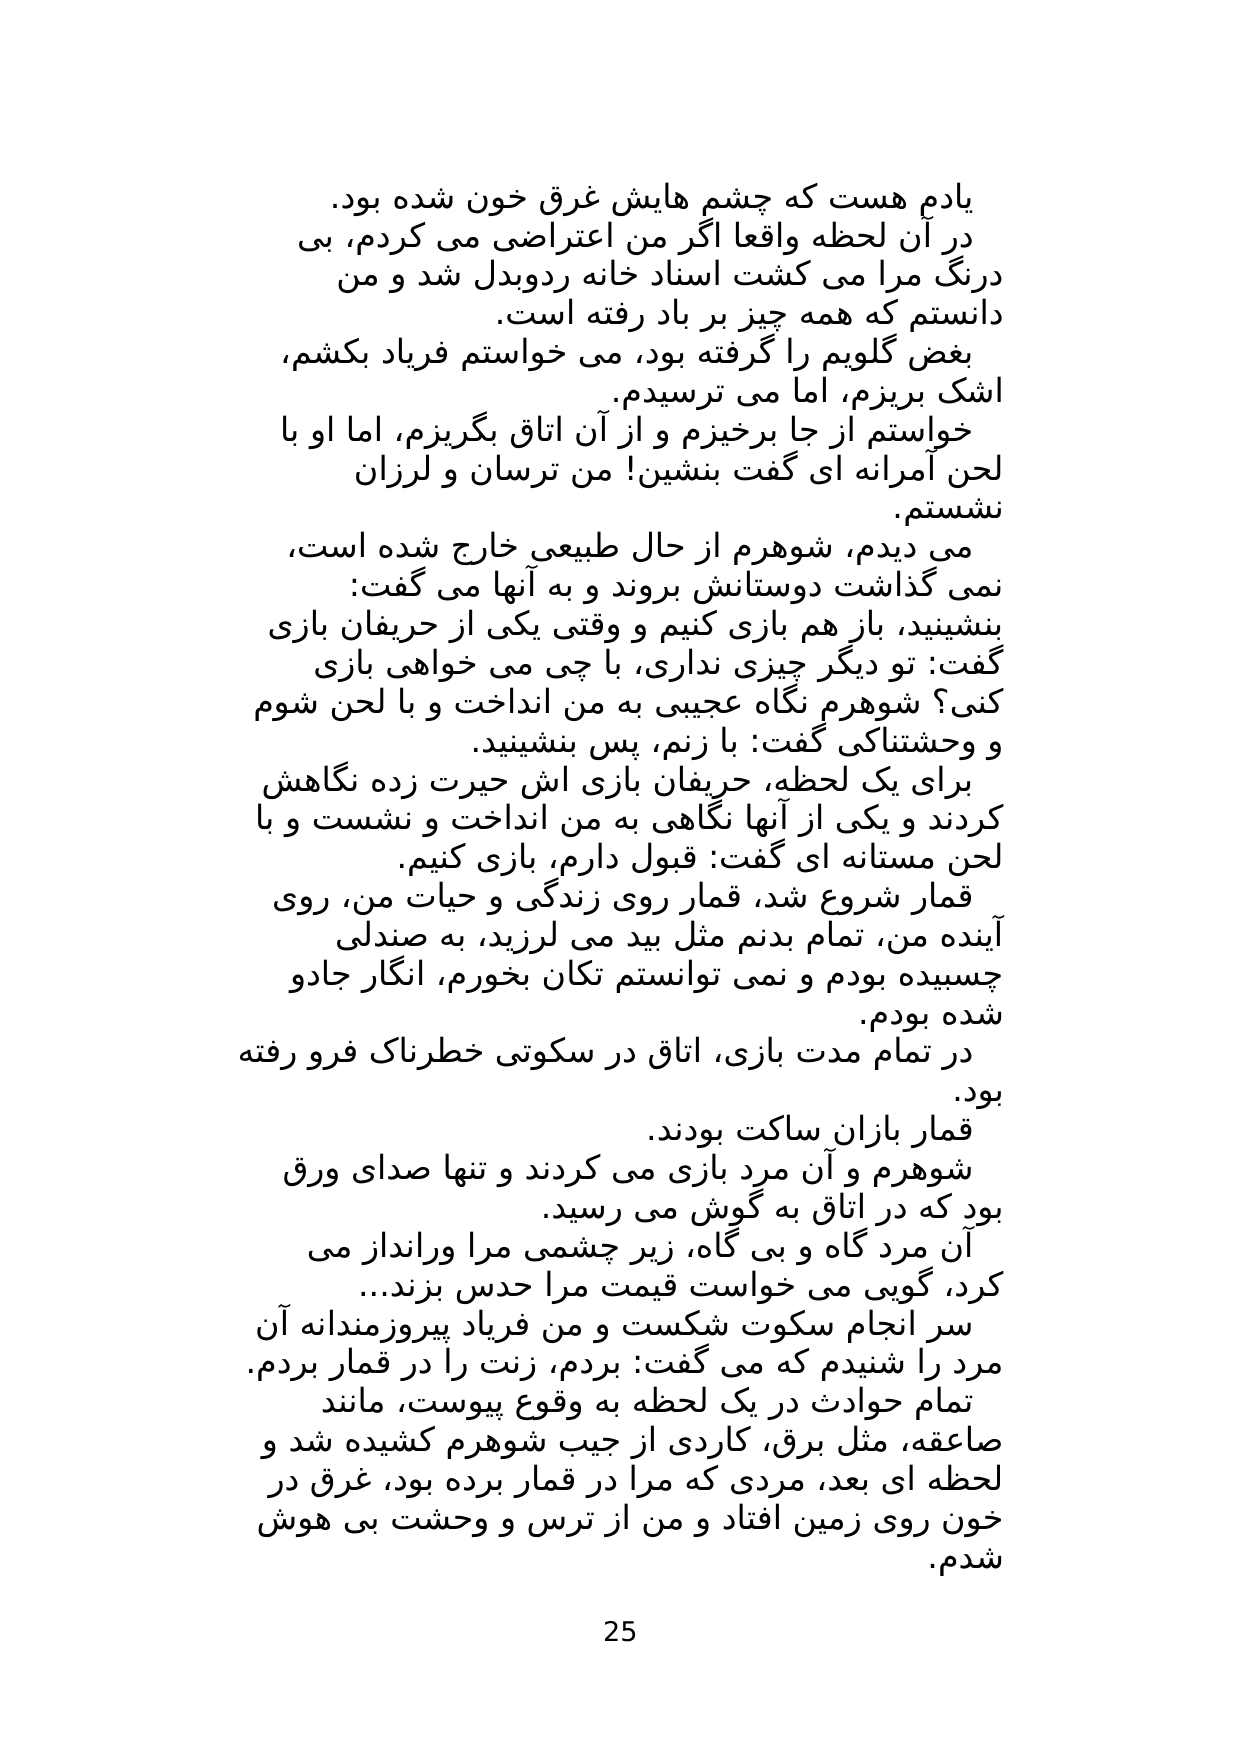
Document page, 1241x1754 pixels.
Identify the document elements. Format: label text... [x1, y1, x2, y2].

text قمار بازان ساکت بودند. [236, 1110, 1004, 1148]
text بغض گلویم را گرفته بود، می خواستم فریاد بکشم، اشک بریزم، اما می ترسیدم. [236, 333, 1004, 410]
text تمام حوادث در یک لحظه به وقوع پیوست، مانند صاعقه، مثل برق، کاردی از جیب شوهرم کشیده شد و لحظه ای بعد، مردی که مرا در قمار برده بود، غرق در خون روی زمین افتاد و من از ترس و وحشت بی هوش شدم. [236, 1382, 1004, 1576]
text می دیدم، شوهرم از حال طبیعی خارج شده است، نمی گذاشت دوستانش بروند و به آنها می گفت: بنشینید، باز هم بازی کنیم و وقتی یکی از حریفان بازی گفت: تو دیگر چیزی نداری، با چی می خواهی بازی کنی؟ شوهرم نگاه عجیبی به من انداخت و با لحن شوم و وحشتناکی گفت: با زنم، پس بنشینید. [236, 527, 1004, 760]
text قمار شروع شد، قمار روی زندگی و حیات من، روی آینده من، تمام بدنم مثل بید می لرزید، به صندلی چسبیده بودم و نمی توانستم تکان بخورم، انگار جادو شده بودم. [236, 877, 1004, 1032]
text خواستم از جا برخیزم و از آن اتاق بگریزم، اما او با لحن آمرانه ای گفت بنشین! من ترسان و لرزان نشستم. [236, 410, 1004, 527]
text برای یک لحظه، حریفان بازی اش حیرت زده نگاهش کردند و یکی از آنها نگاهی به من انداخت و نشست و با لحن مستانه ای گفت: قبول دارم، بازی کنیم. [236, 760, 1004, 877]
text در آن لحظه واقعا اگر من اعتراضی می کردم، بی درنگ مرا می کشت اسناد خانه ردوبدل شد و من دانستم که همه چیز بر باد رفته است. [236, 216, 1004, 333]
text یادم هست که چشم هایش غرق خون شده بود. [236, 177, 1004, 216]
text آن مرد گاه و بی گاه، زیر چشمی مرا ورانداز می کرد، گویی می خواست قیمت مرا حدس بزند... [236, 1226, 1004, 1304]
text در تمام مدت بازی، اتاق در سکوتی خطرناک فرو رفته بود. [236, 1032, 1004, 1110]
text شوهرم و آن مرد بازی می کردند و تنها صدای ورق بود که در اتاق به گوش می رسید. [236, 1148, 1004, 1226]
text سر انجام سکوت شکست و من فریاد پیروزمندانه آن مرد را شنیدم که می گفت: بردم، زنت را در قمار بردم. [236, 1304, 1004, 1382]
